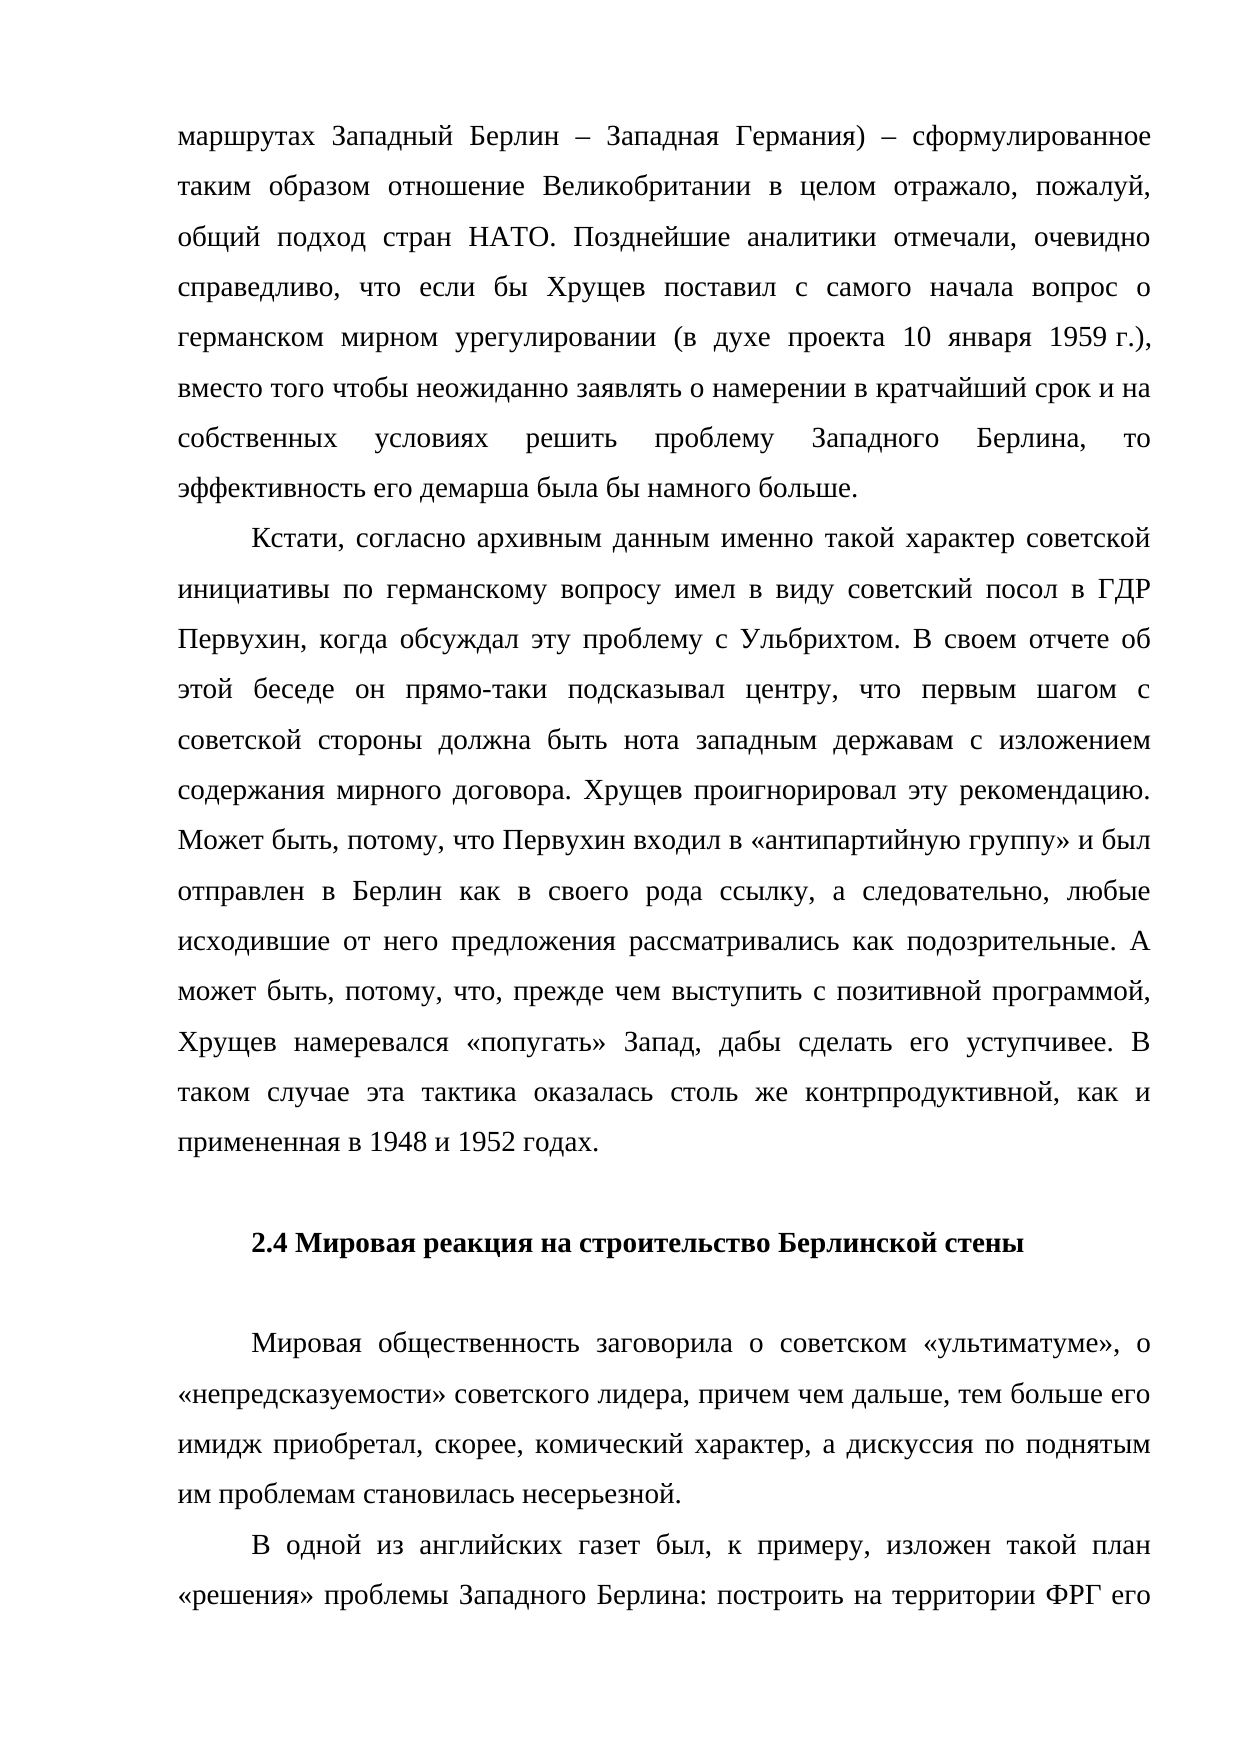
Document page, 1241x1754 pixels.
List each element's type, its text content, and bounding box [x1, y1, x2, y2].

text Кстати, согласно архивным данным именно такой характер советской инициативы по германскому вопросу имел в виду советский посол в ГДР Первухин, когда обсуждал эту проблему с Ульбрихтом. В своем отчете об этой беседе он прямо-таки подсказывал центру, что первым шагом с советской стороны должна быть нота западным державам с изложением содержания мирного договора. Хрущев проигнорировал эту рекомендацию. Может быть, потому, что Первухин входил в «антипартийную группу» и был отправлен в Берлин как в своего рода ссылку, а следовательно, любые исходившие от него предложения рассматривались как подозрительные. А может быть, потому, что, прежде чем выступить с позитивной программой, Хрущев намеревался «попугать» Запад, дабы сделать его уступчивее. В таком случае эта тактика оказалась столь же контрпродуктивной, как и примененная в 1948 и 1952 годах. [177, 521, 1152, 1158]
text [177, 118, 1152, 504]
text Мировая общественность заговорила о советском «ультиматуме», о «непредсказуемости» советского лидера, причем чем дальше, тем больше его имидж приобретал, скорее, комический характер, а дискуссия по поднятым им проблемам становилась несерьезной. [177, 1326, 1152, 1510]
subtitle 2.4 Мировая реакция на строительство Берлинской стены [177, 1225, 1152, 1258]
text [177, 1527, 1152, 1611]
